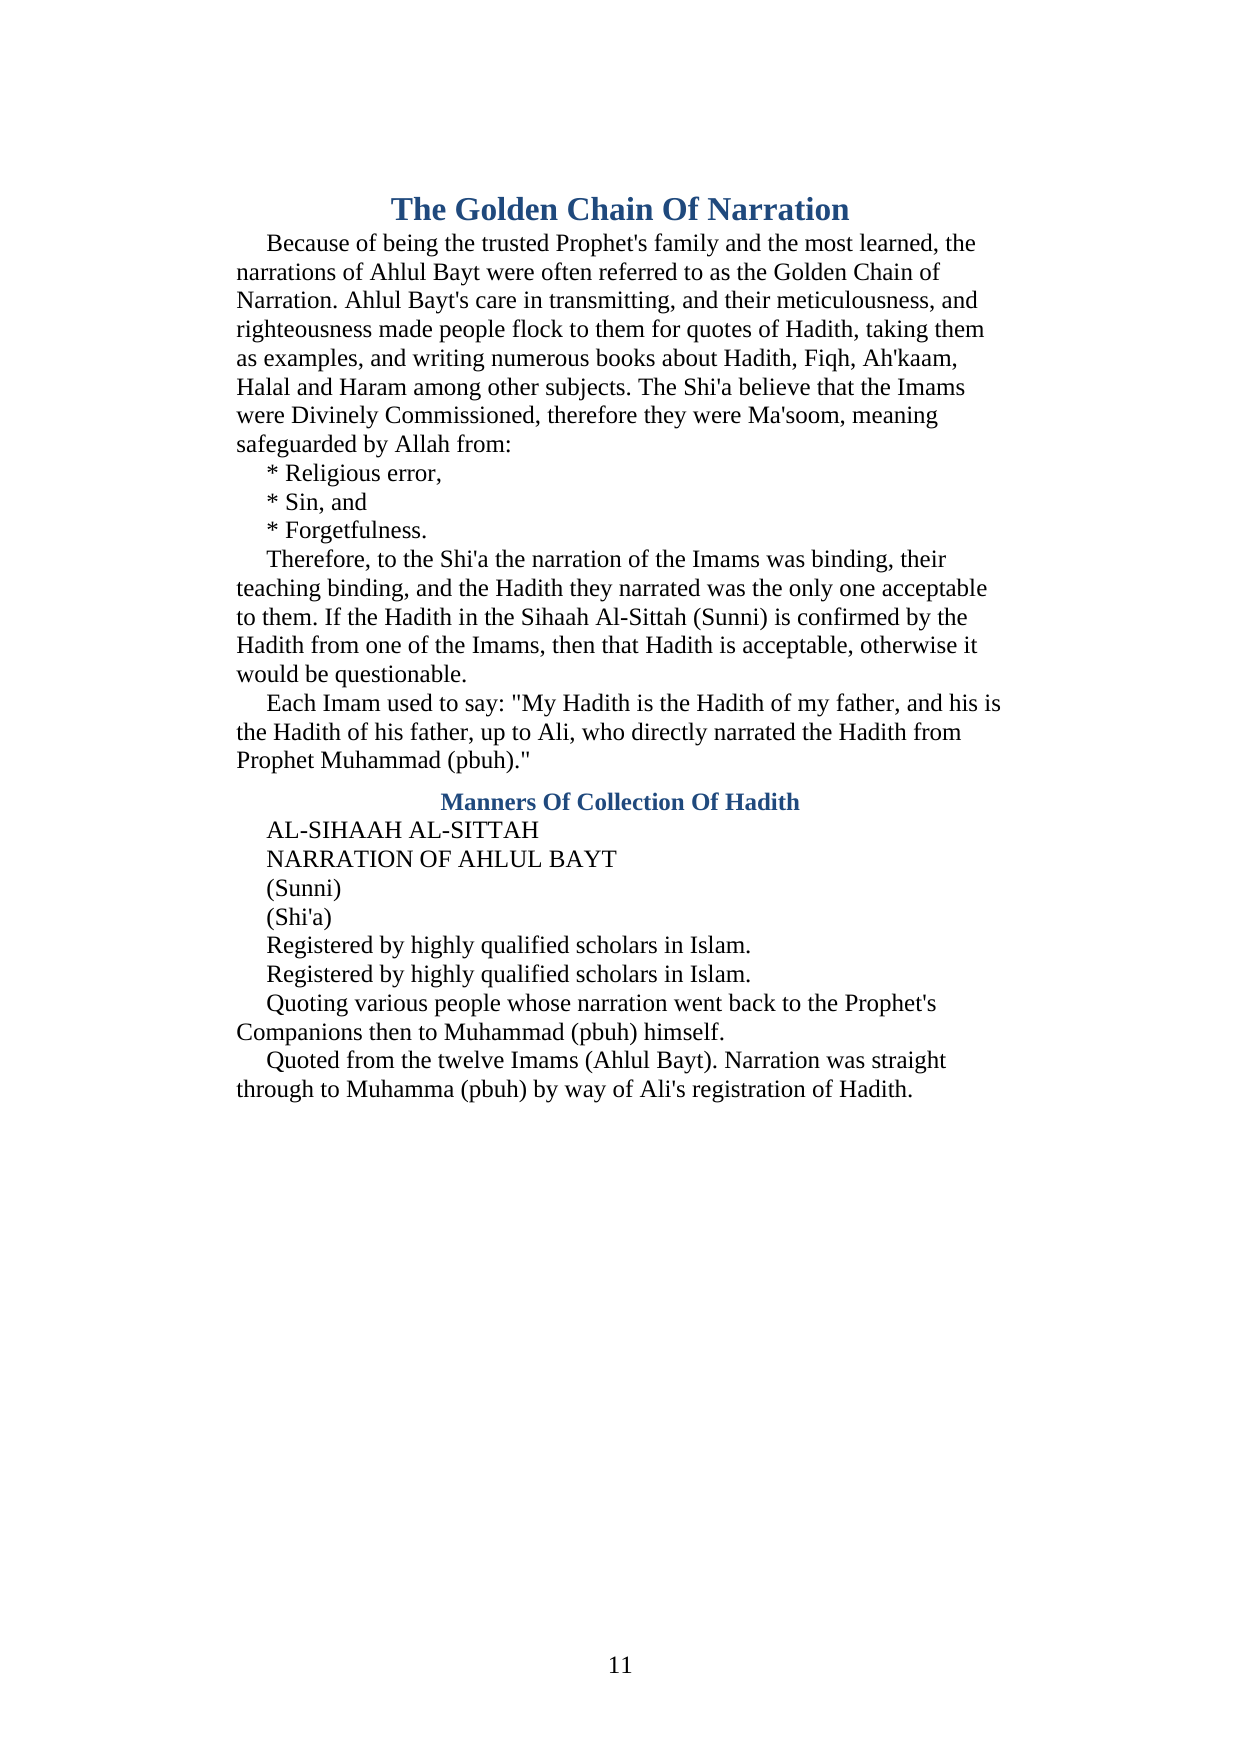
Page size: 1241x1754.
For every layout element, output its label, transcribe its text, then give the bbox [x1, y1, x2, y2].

text NARRATION OF AHLUL BAYT [236, 844, 1004, 873]
text Each Imam used to say: "My Hadith is the Hadith of my father, and his is the Hadith of his father, up to Ali, who directly narrated the Hadith from Prophet Muhammad (pbuh)." [236, 688, 1004, 774]
text Registered by highly qualified scholars in Islam. [236, 931, 1004, 959]
text (Shi'a) [236, 902, 1004, 931]
subtitle Manners Of Collection Of Hadith [236, 787, 1004, 816]
text * Forgetfulness. [236, 516, 1004, 544]
text * Religious error, [236, 458, 1004, 487]
text AL-SIHAAH AL-SITTAH [236, 816, 1004, 844]
text Because of being the trusted Prophet's family and the most learned, the narrations of Ahlul Bayt were often referred to as the Golden Chain of Narration. Ahlul Bayt's care in transmitting, and their meticulousness, and righteousness made people flock to them for quotes of Hadith, taking them as examples, and writing numerous books about Hadith, Fiqh, Ah'kaam, Halal and Haram among other subjects. The Shi'a believe that the Imams were Divinely Commissioned, therefore they were Ma'soom, meaning safeguarded by Allah from: [236, 228, 1004, 458]
text Quoting various people whose narration went back to the Prophet's Companions then to Muhammad (pbuh) himself. [236, 988, 1004, 1046]
text (Sunni) [236, 873, 1004, 902]
text Therefore, to the Shi'a the narration of the Imams was binding, their teaching binding, and the Hadith they narrated was the only one acceptable to them. If the Hadith in the Sihaah Al-Sittah (Sunni) is confirmed by the Hadith from one of the Imams, then that Hadith is acceptable, otherwise it would be questionable. [236, 544, 1004, 688]
text Registered by highly qualified scholars in Islam. [236, 959, 1004, 988]
text Quoted from the twelve Imams (Ahlul Bayt). Narration was straight through to Muhamma (pbuh) by way of Ali's registration of Hadith. [236, 1046, 1004, 1103]
subtitle The Golden Chain Of Narration [236, 190, 1004, 228]
text * Sin, and [236, 487, 1004, 516]
